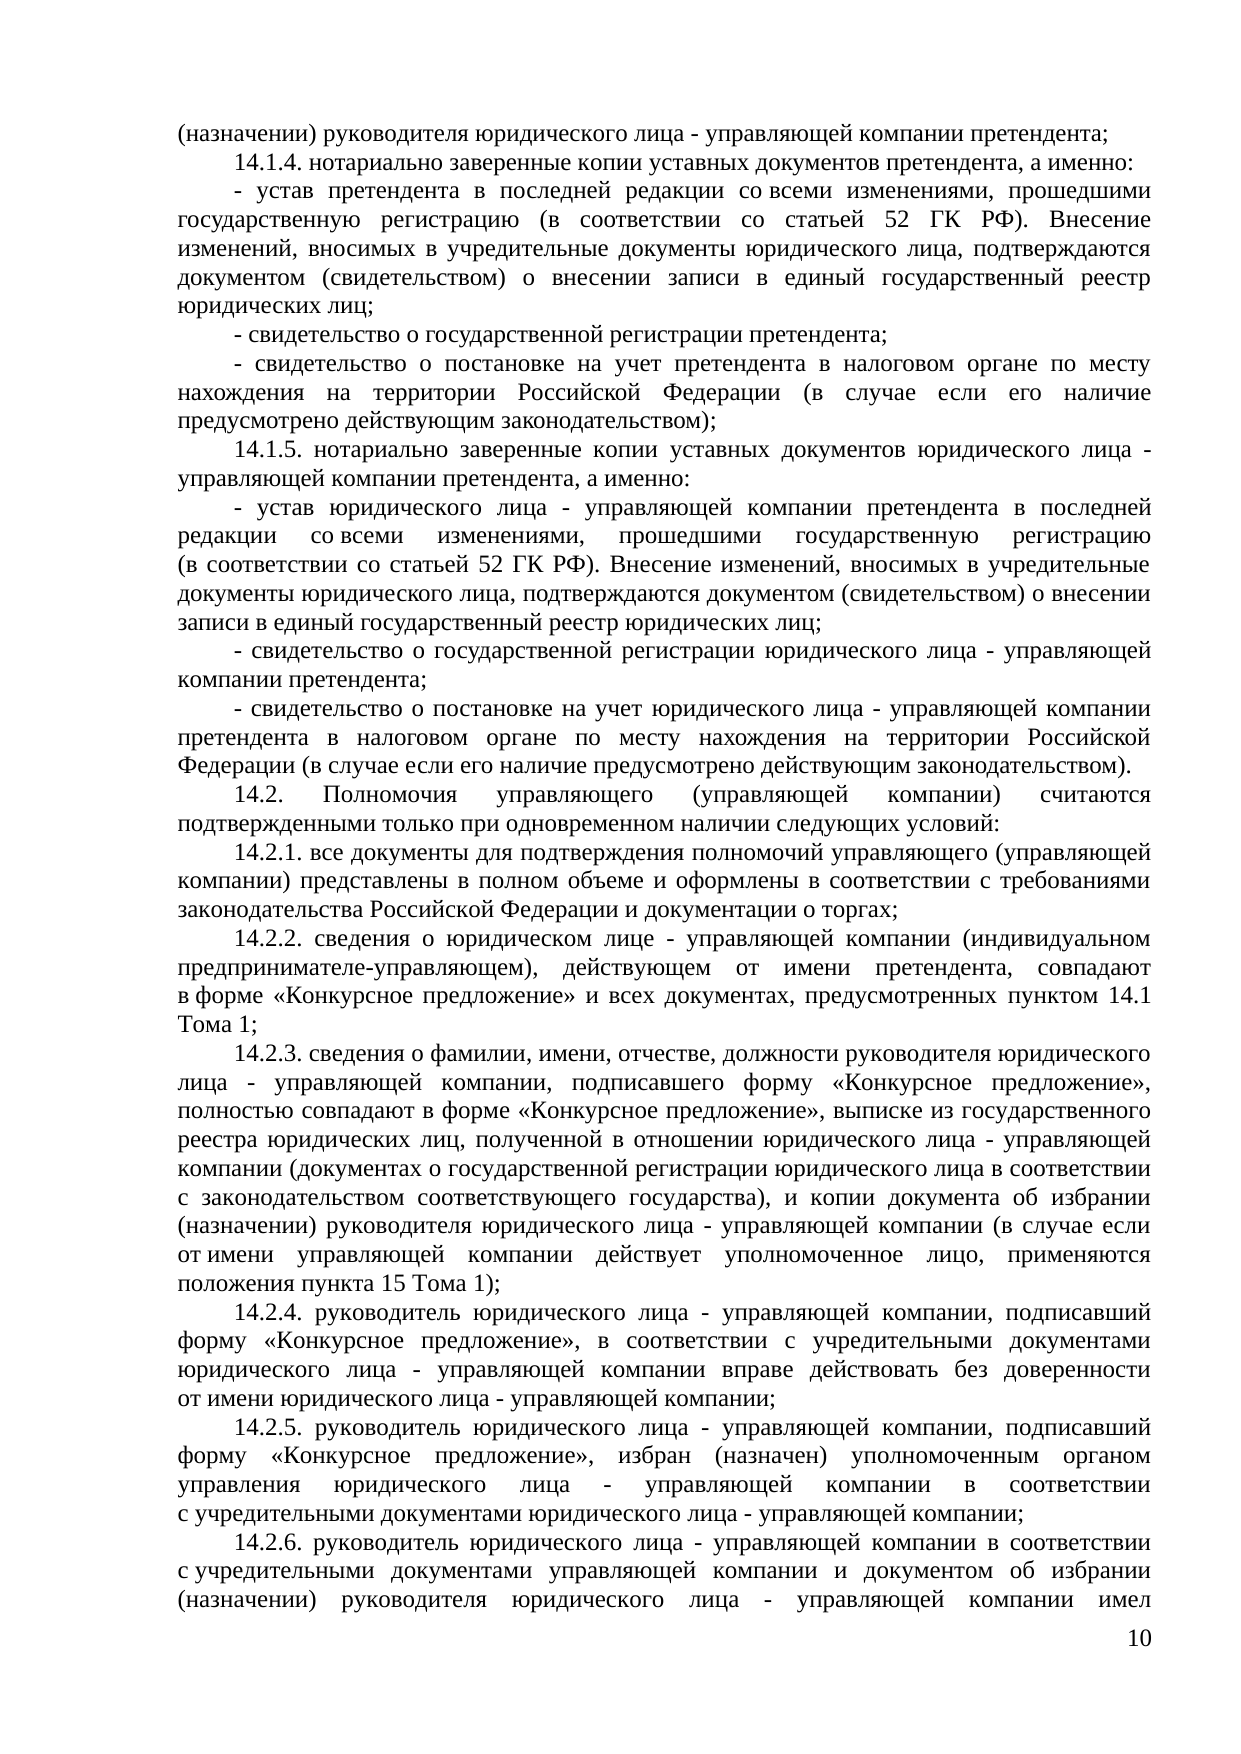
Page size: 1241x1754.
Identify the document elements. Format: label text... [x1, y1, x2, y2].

text 14.2.1. все документы для подтверждения полномочий управляющего (управляющей компании) представлены в полном объеме и оформлены в соответствии с требованиями законодательства Российской Федерации и документации о торгах; [177, 837, 1152, 923]
text 14.2. Полномочия управляющего (управляющей компании) считаются подтвержденными только при одновременном наличии следующих условий: [177, 779, 1152, 837]
text - свидетельство о постановке на учет юридического лица - управляющей компании претендента в налоговом органе по месту нахождения на территории Российской Федерации (в случае если его наличие предусмотрено действующим законодательством). [177, 693, 1152, 779]
text - устав претендента в последней редакции со всеми изменениями, прошедшими государственную регистрацию (в соответствии со статьей 52 ГК РФ). Внесение изменений, вносимых в учредительные документы юридического лица, подтверждаются документом (свидетельством) о внесении записи в единый государственный реестр юридических лиц; [177, 176, 1152, 319]
text 14.2.4. руководитель юридического лица - управляющей компании, подписавший форму «Конкурсное предложение», в соответствии с учредительными документами юридического лица - управляющей компании вправе действовать без доверенности от имени юридического лица - управляющей компании; [177, 1297, 1152, 1412]
text - свидетельство о государственной регистрации юридического лица - управляющей компании претендента; [177, 636, 1152, 693]
text 14.2.5. руководитель юридического лица - управляющей компании, подписавший форму «Конкурсное предложение», избран (назначен) уполномоченным органом управления юридического лица - управляющей компании в соответствии с учредительными документами юридического лица - управляющей компании; [177, 1412, 1152, 1527]
text 14.1.4. нотариально заверенные копии уставных документов претендента, а именно: [177, 147, 1152, 176]
text 14.1.5. нотариально заверенные копии уставных документов юридического лица - управляющей компании претендента, а именно: [177, 434, 1152, 492]
text 14.2.3. сведения о фамилии, имени, отчестве, должности руководителя юридического лица - управляющей компании, подписавшего форму «Конкурсное предложение», полностью совпадают в форме «Конкурсное предложение», выписке из государственного реестра юридических лиц, полученной в отношении юридического лица - управляющей компании (документах о государственной регистрации юридического лица в соответствии с законодательством соответствующего государства), и копии документа об избрании (назначении) руководителя юридического лица - управляющей компании (в случае если от имени управляющей компании действует уполномоченное лицо, применяются положения пункта 15 Тома 1); [177, 1038, 1152, 1297]
text - свидетельство о государственной регистрации претендента; [177, 319, 1152, 348]
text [177, 118, 1152, 147]
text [177, 1527, 1152, 1613]
text - свидетельство о постановке на учет претендента в налоговом органе по месту нахождения на территории Российской Федерации (в случае если его наличие предусмотрено действующим законодательством); [177, 348, 1152, 434]
text - устав юридического лица - управляющей компании претендента в последней редакции со всеми изменениями, прошедшими государственную регистрацию (в соответствии со статьей 52 ГК РФ). Внесение изменений, вносимых в учредительные документы юридического лица, подтверждаются документом (свидетельством) о внесении записи в единый государственный реестр юридических лиц; [177, 492, 1152, 636]
text 14.2.2. сведения о юридическом лице - управляющей компании (индивидуальном предпринимателе-управляющем), действующем от имени претендента, совпадают в форме «Конкурсное предложение» и всех документах, предусмотренных пунктом 14.1 Тома 1; [177, 923, 1152, 1038]
